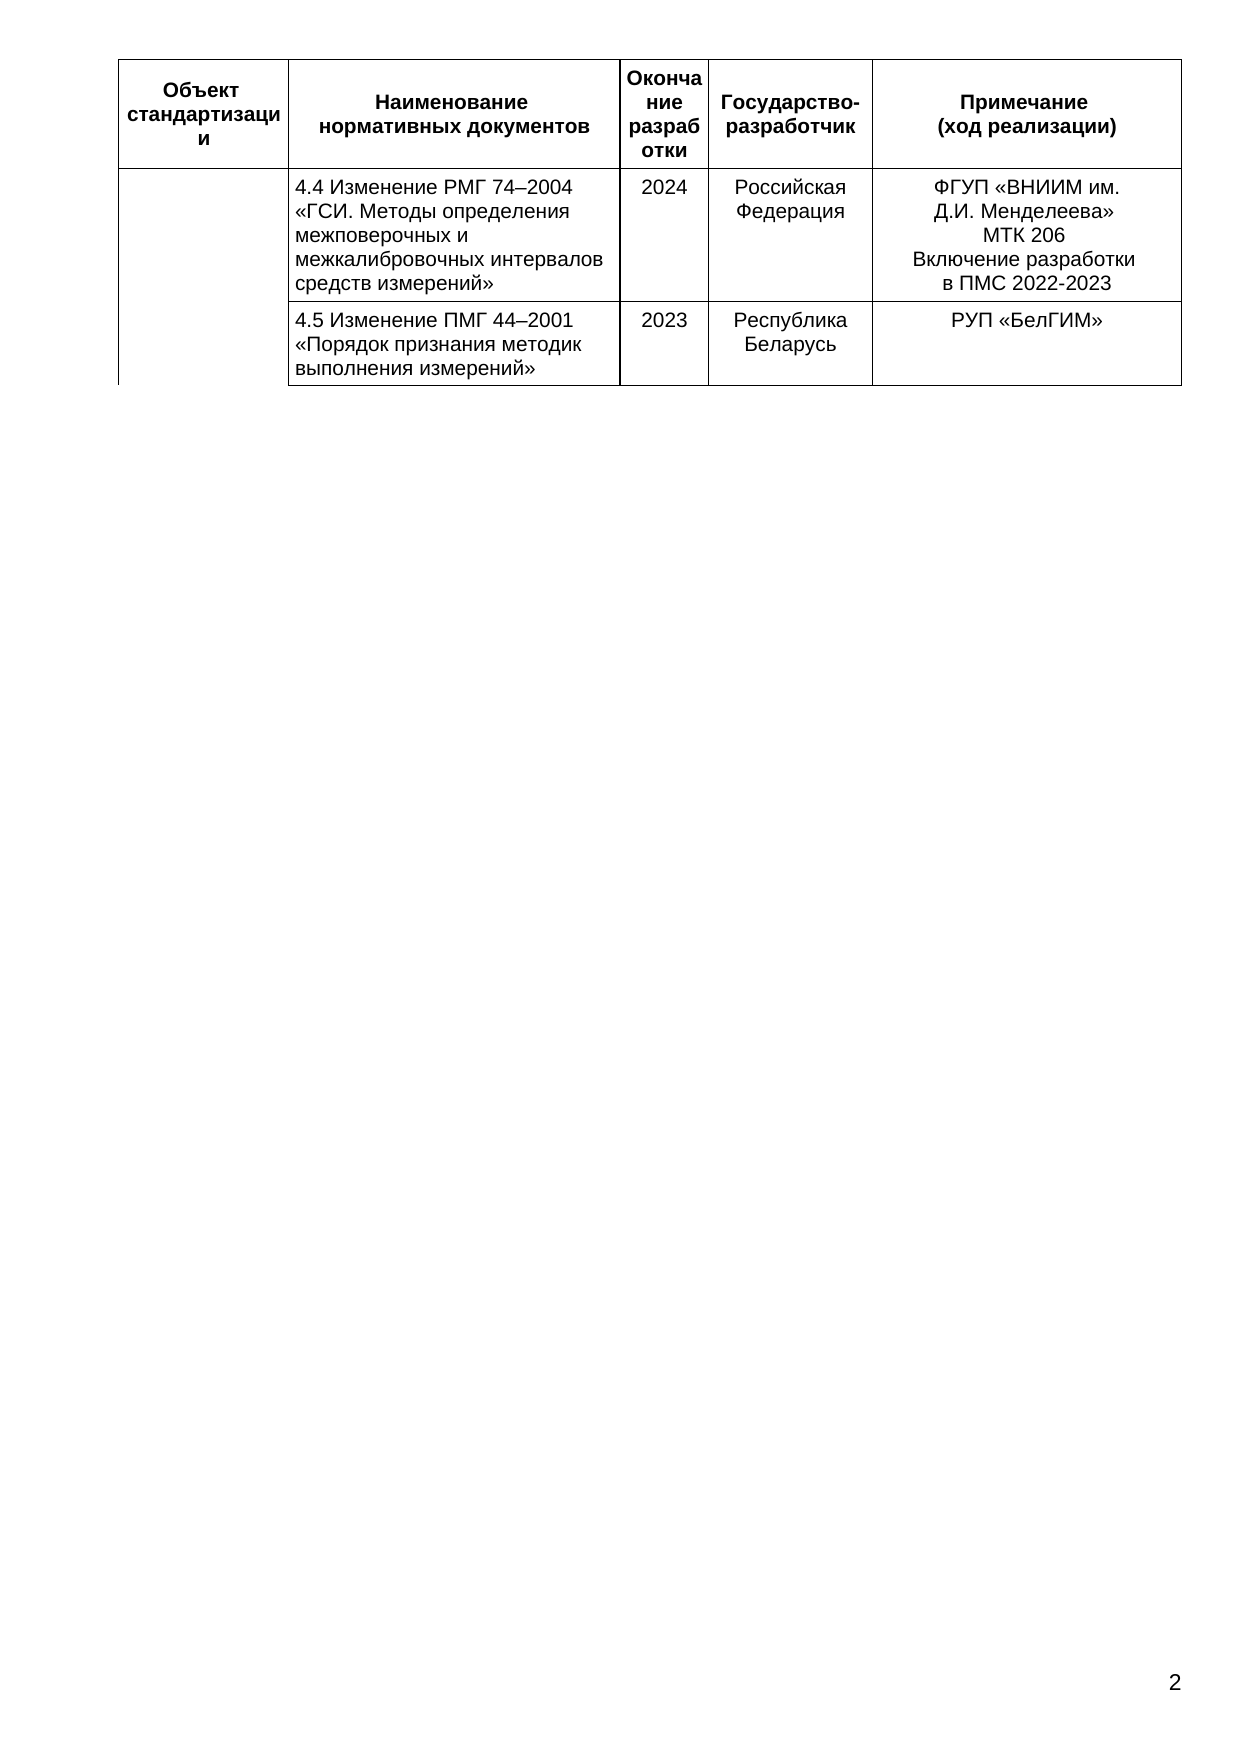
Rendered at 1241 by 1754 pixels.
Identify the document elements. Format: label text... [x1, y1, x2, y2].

table_cell ФГУП «ВНИИМ им. Д.И. Менделеева» МТК 206 Включение разработки в ПМС 2022-2023 [873, 169, 1181, 301]
table_header Наименование нормативных документов [289, 60, 619, 168]
table_cell Российская Федерация [709, 169, 872, 301]
table_cell 2024 [621, 169, 708, 301]
table_cell РУП «БелГИМ» [873, 302, 1181, 385]
table_header Государство-разработчик [709, 60, 872, 168]
table_header Примечание (ход реализации) [873, 60, 1181, 168]
table_header Окончание разработки [621, 60, 708, 168]
table_cell 4.4 Изменение РМГ 74–2004 «ГСИ. Методы определения межповерочных и межкалибровочных интервалов средств измерений» [289, 169, 619, 301]
table_cell 4.5 Изменение ПМГ 44–2001 «Порядок признания методик выполнения измерений» [289, 302, 619, 385]
table_header Объект стандартизации [119, 60, 288, 168]
table_cell 2023 [621, 302, 708, 385]
table_cell Республика Беларусь [709, 302, 872, 385]
